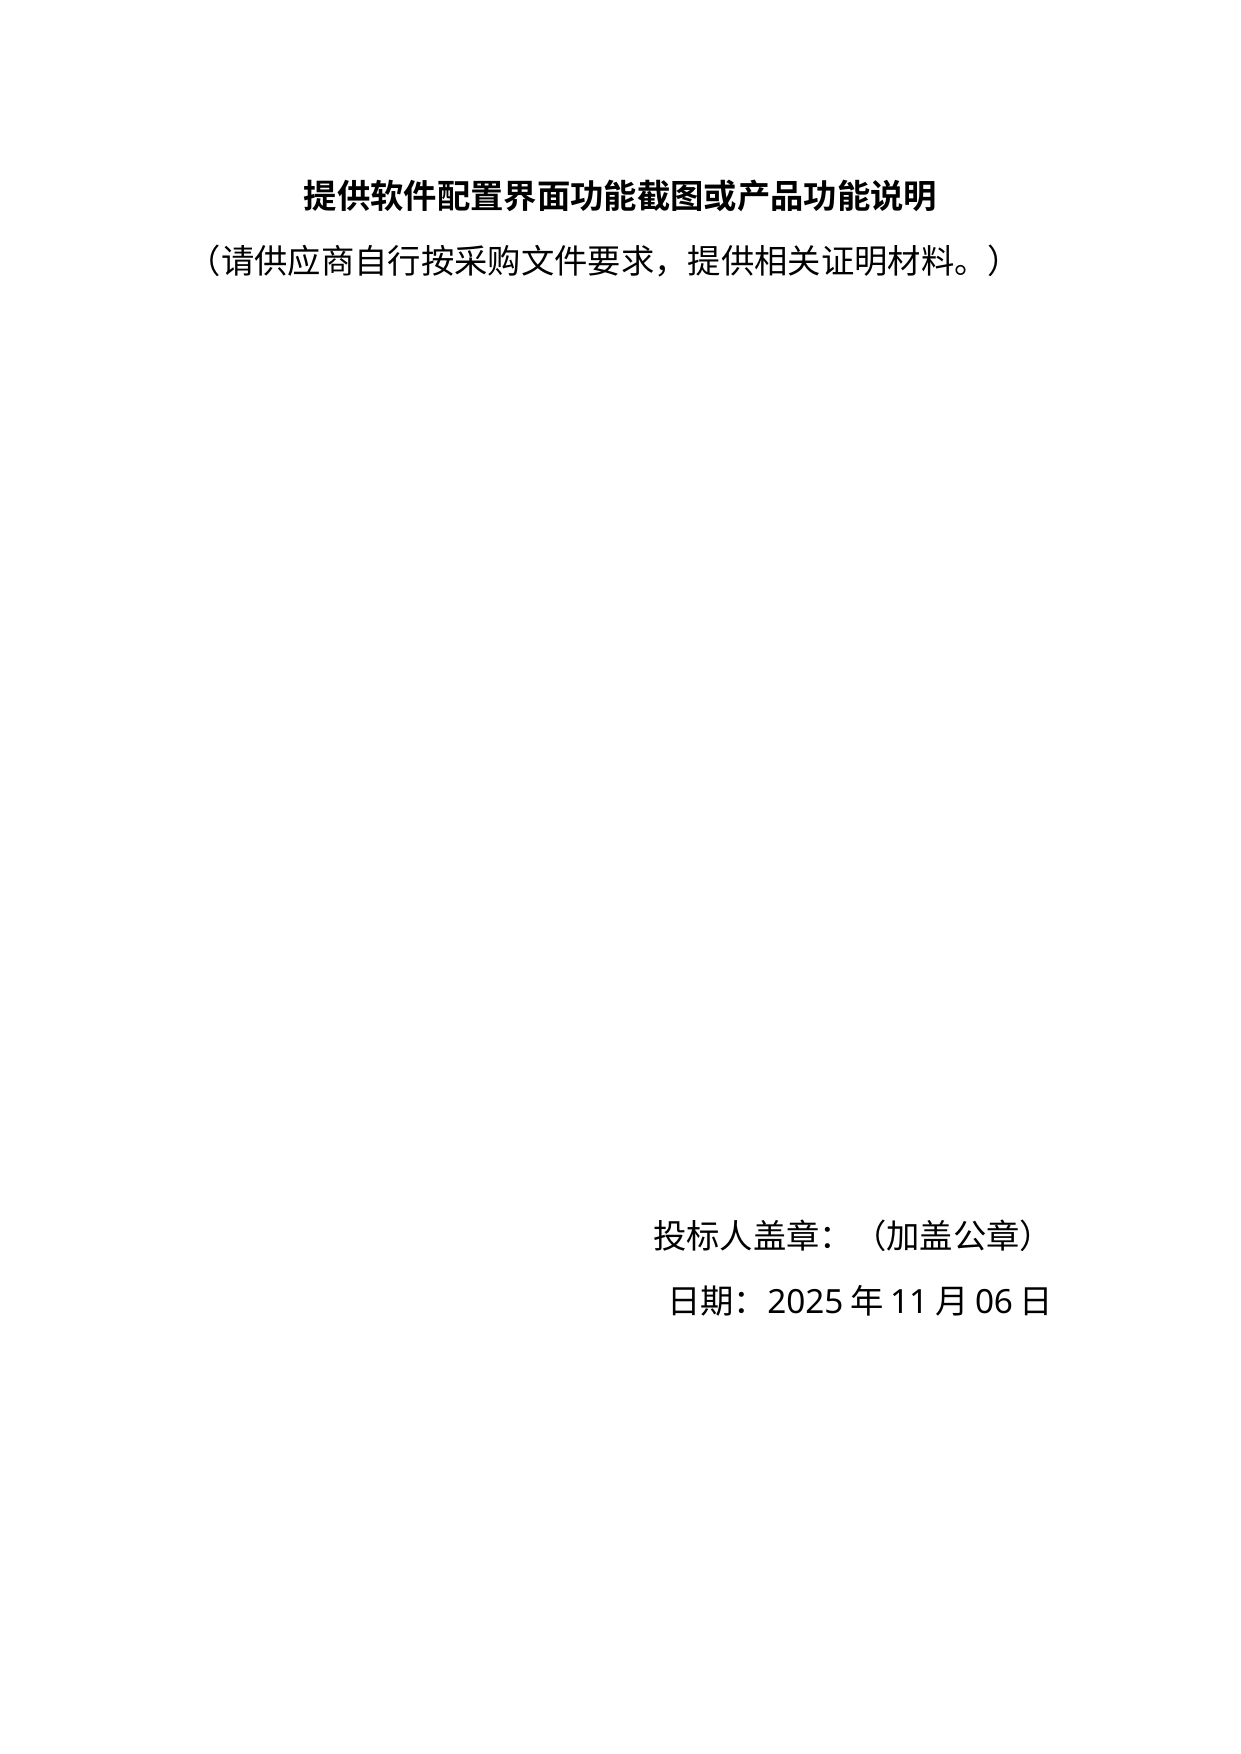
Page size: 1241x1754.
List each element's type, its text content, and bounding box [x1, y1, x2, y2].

text （请供应商自行按采购文件要求，提供相关证明材料。） [187, 227, 1053, 292]
subtitle 投标人盖章：（加盖公章） [187, 1202, 1053, 1267]
text 提供软件配置界面功能截图或产品功能说明 [187, 162, 1053, 227]
subtitle 日期：2025年11月06日 [187, 1267, 1053, 1332]
